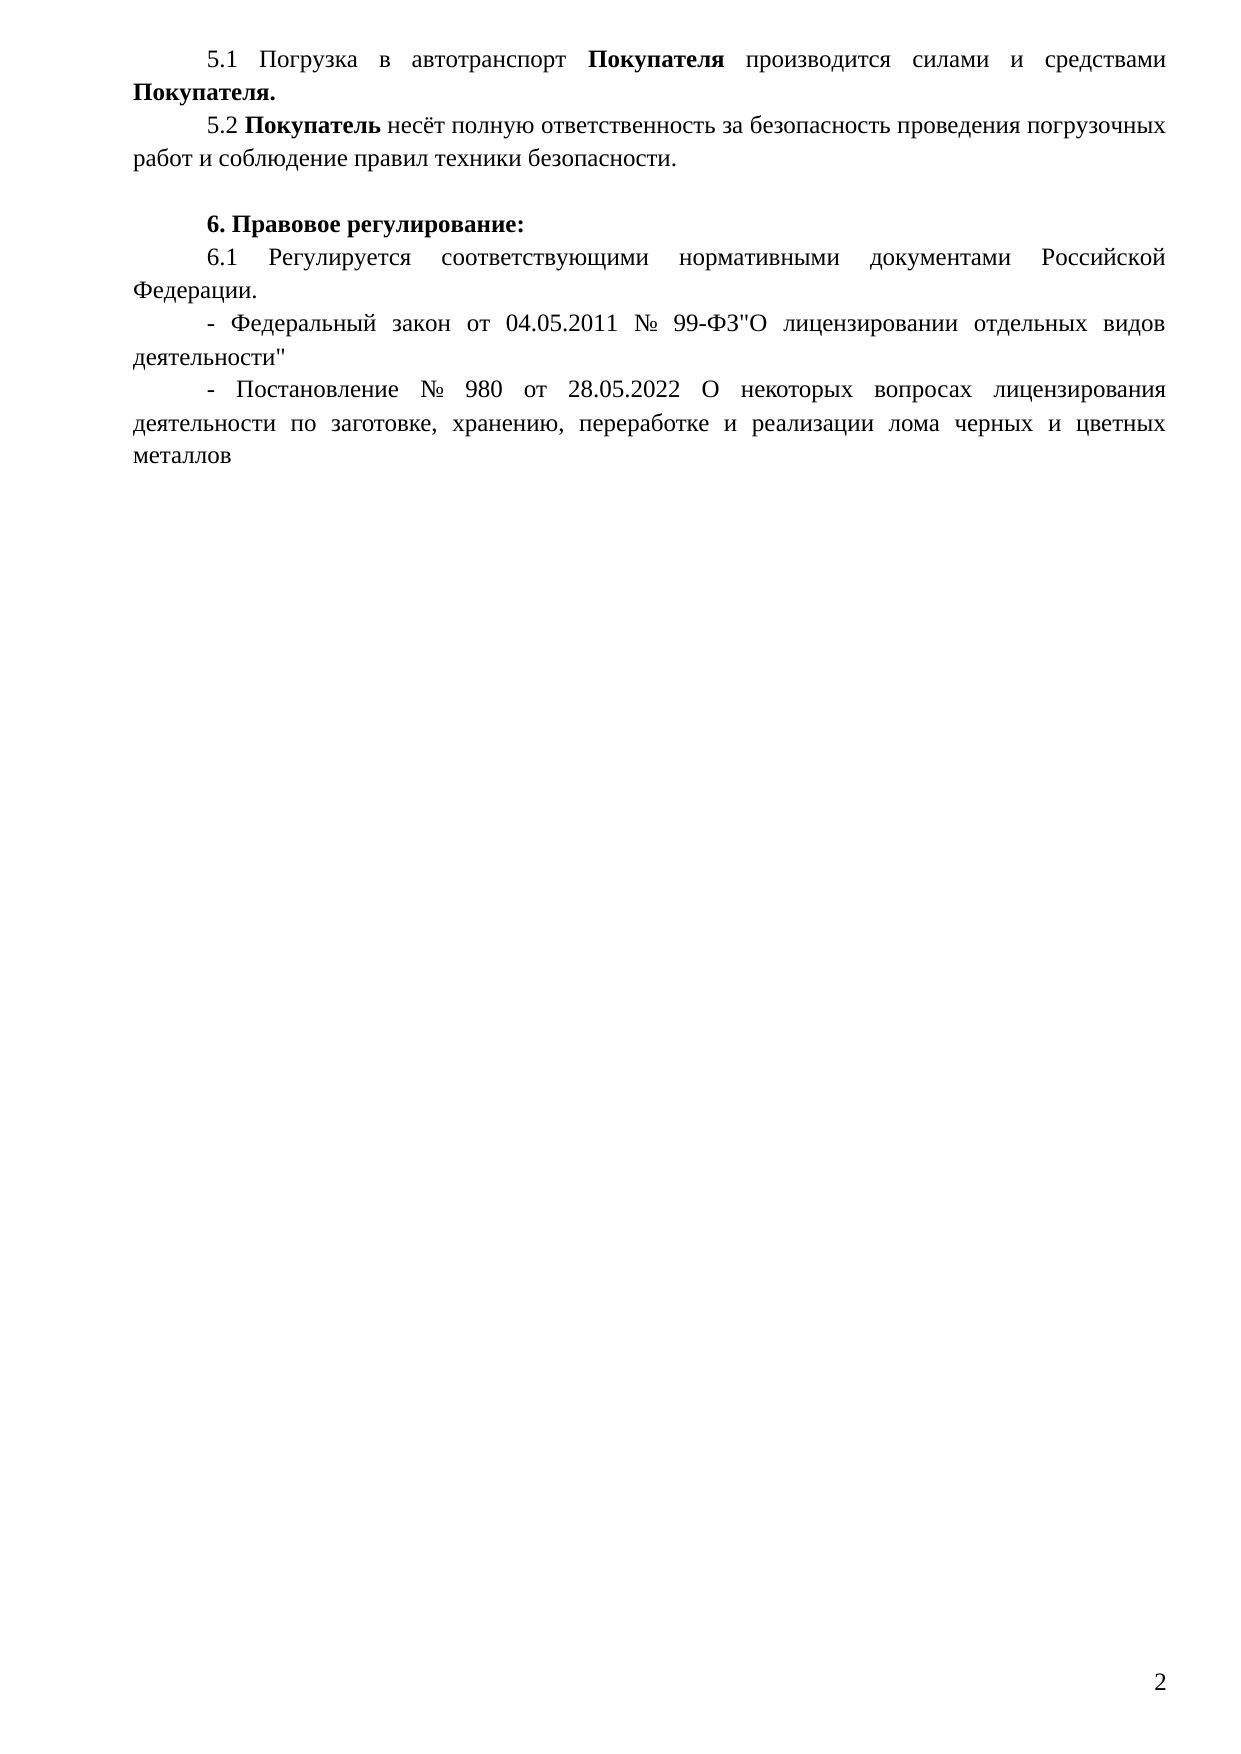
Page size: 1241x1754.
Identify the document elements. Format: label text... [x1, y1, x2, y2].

text - Федеральный закон от 04.05.2011 № 99-ФЗ"О лицензировании отдельных видов деятельности" [133, 308, 1167, 370]
text 5.2 Покупатель несёт полную ответственность за безопасность проведения погрузочных работ и соблюдение правил техники безопасности. [133, 110, 1167, 172]
text 6.1 Регулируется соответствующими нормативными документами Российской Федерации. [133, 242, 1167, 304]
text 5.1 Погрузка в автотранспорт Покупателя производится силами и средствами Покупателя. [133, 44, 1167, 106]
text - Постановление № 980 от 28.05.2022 О некоторых вопросах лицензирования деятельности по заготовке, хранению, переработке и реализации лома черных и цветных металлов [133, 374, 1167, 469]
text 6. Правовое регулирование: [133, 209, 1167, 238]
